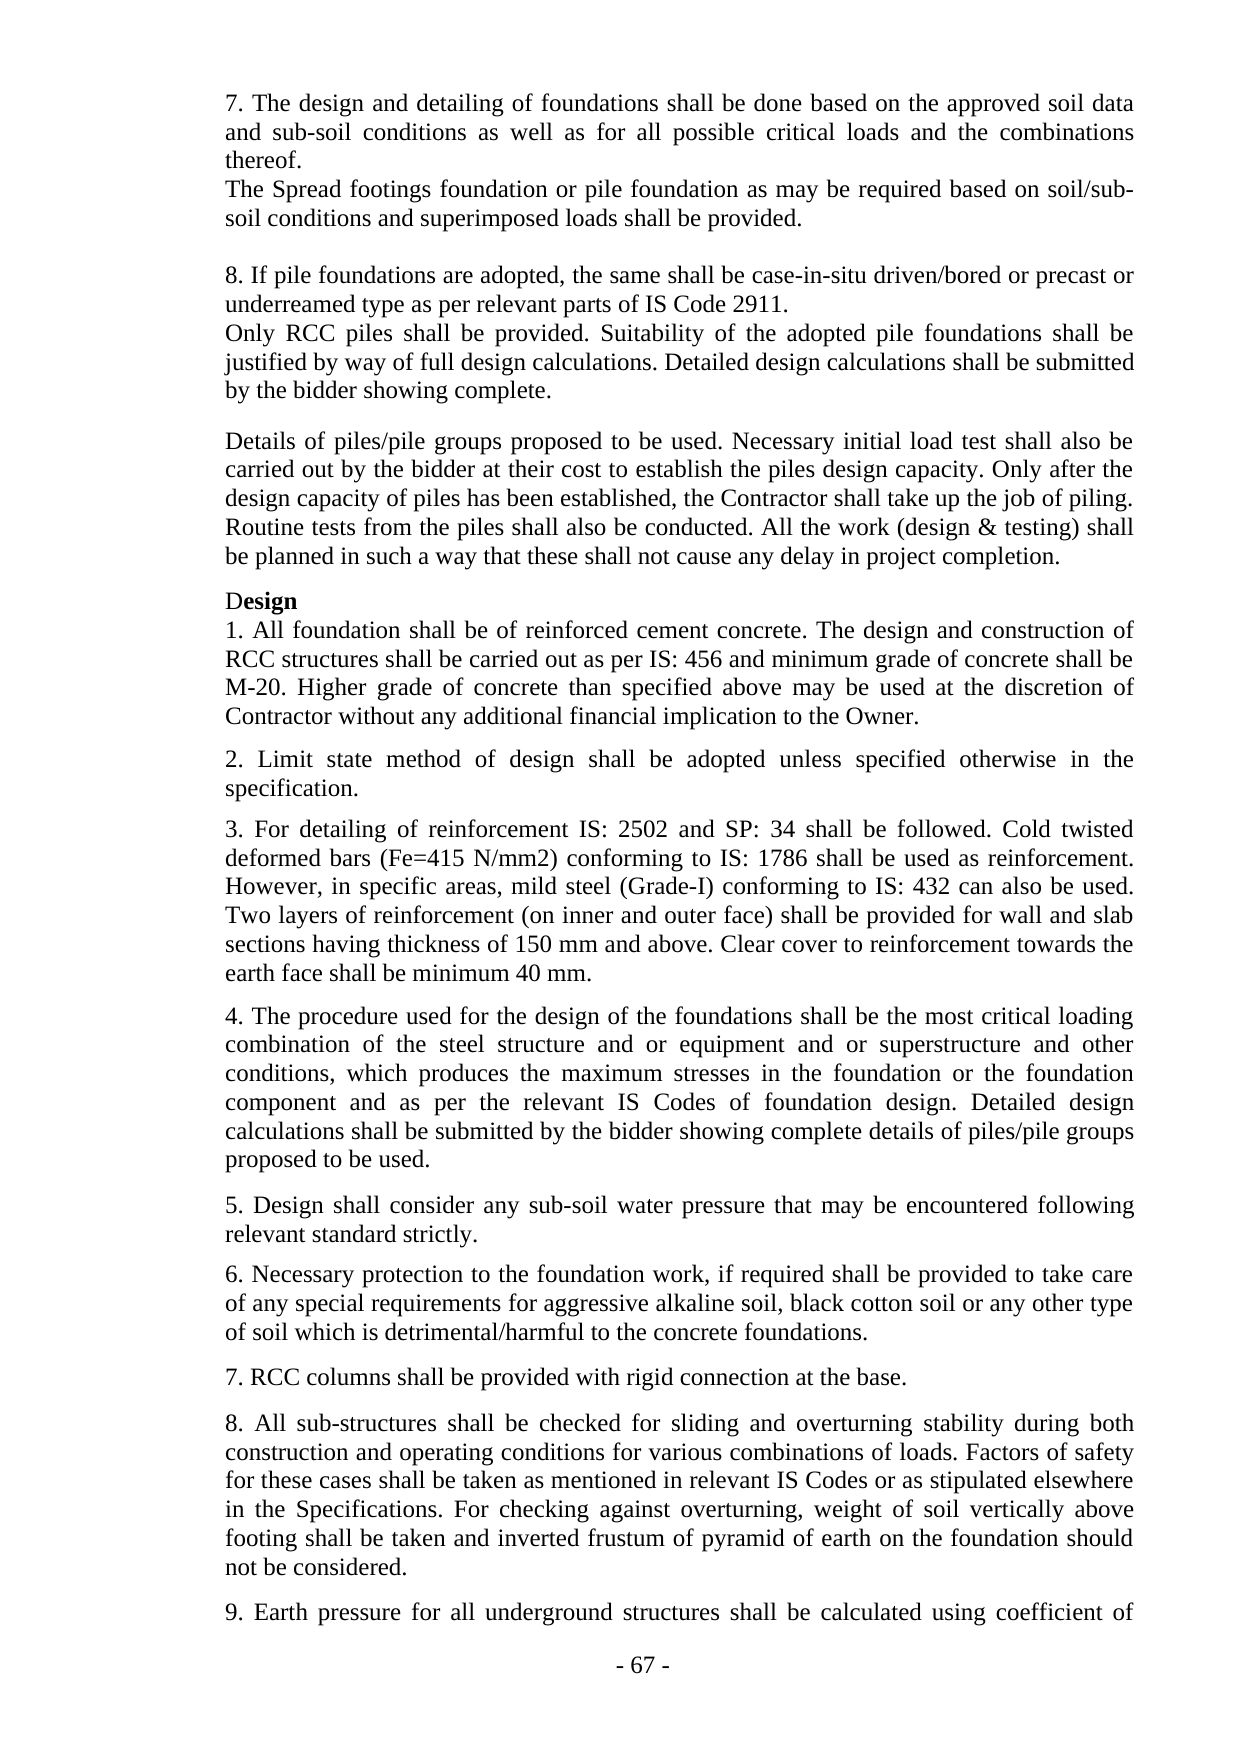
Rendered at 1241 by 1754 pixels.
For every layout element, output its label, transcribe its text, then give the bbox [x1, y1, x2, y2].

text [225, 1597, 1135, 1626]
text 8. All sub-structures shall be checked for sliding and overturning stability during both construction and operating conditions for various combinations of loads. Factors of safety for these cases shall be taken as mentioned in relevant IS Codes or as stipulated elsewhere in the Specifications. For checking against overturning, weight of soil vertically above footing shall be taken and inverted frustum of pyramid of earth on the foundation should not be considered. [225, 1408, 1135, 1581]
text 7. RCC columns shall be provided with rigid connection at the base. [150, 1362, 1135, 1391]
text Details of piles/pile groups proposed to be used. Necessary initial load test shall also be carried out by the bidder at their cost to establish the piles design capacity. Only after the design capacity of piles has been established, the Contractor shall take up the job of piling. Routine tests from the piles shall also be conducted. All the work (design & testing) shall be planned in such a way that these shall not cause any delay in project completion. [225, 426, 1135, 569]
text 1. All foundation shall be of reinforced cement concrete. The design and construction of RCC structures shall be carried out as per IS: 456 and minimum grade of concrete shall be M-20. Higher grade of concrete than specified above may be used at the discretion of Contractor without any additional financial implication to the Owner. [225, 615, 1135, 730]
text 6. Necessary protection to the foundation work, if required shall be provided to take care of any special requirements for aggressive alkaline soil, black cotton soil or any other type of soil which is detrimental/harmful to the concrete foundations. [225, 1259, 1135, 1346]
text 3. For detailing of reinforcement IS: 2502 and SP: 34 shall be followed. Cold twisted deformed bars (Fe=415 N/mm2) conforming to IS: 1786 shall be used as reinforcement. However, in specific areas, mild steel (Grade-I) conforming to IS: 432 can also be used. Two layers of reinforcement (on inner and outer face) shall be provided for wall and slab sections having thickness of 150 mm and above. Clear cover to reinforcement towards the earth face shall be minimum 40 mm. [225, 814, 1135, 986]
text The Spread footings foundation or pile foundation as may be required based on soil/sub-soil conditions and superimposed loads shall be provided. [225, 174, 1135, 232]
text 7. The design and detailing of foundations shall be done based on the approved soil data and sub-soil conditions as well as for all possible critical loads and the combinations thereof. [225, 88, 1135, 174]
text 8. If pile foundations are adopted, the same shall be case-in-situ driven/bored or precast or underreamed type as per relevant parts of IS Code 2911. [225, 260, 1135, 318]
text Design [150, 586, 1135, 615]
text 5. Design shall consider any sub-soil water pressure that may be encountered following relevant standard strictly. [225, 1190, 1135, 1247]
text 4. The procedure used for the design of the foundations shall be the most critical loading combination of the steel structure and or equipment and or superstructure and other conditions, which produces the maximum stresses in the foundation or the foundation component and as per the relevant IS Codes of foundation design. Detailed design calculations shall be submitted by the bidder showing complete details of piles/pile groups proposed to be used. [225, 1001, 1135, 1173]
text 2. Limit state method of design shall be adopted unless specified otherwise in the specification. [225, 744, 1135, 802]
text Only RCC piles shall be provided. Suitability of the adopted pile foundations shall be justified by way of full design calculations. Detailed design calculations shall be submitted by the bidder showing complete. [225, 318, 1135, 404]
